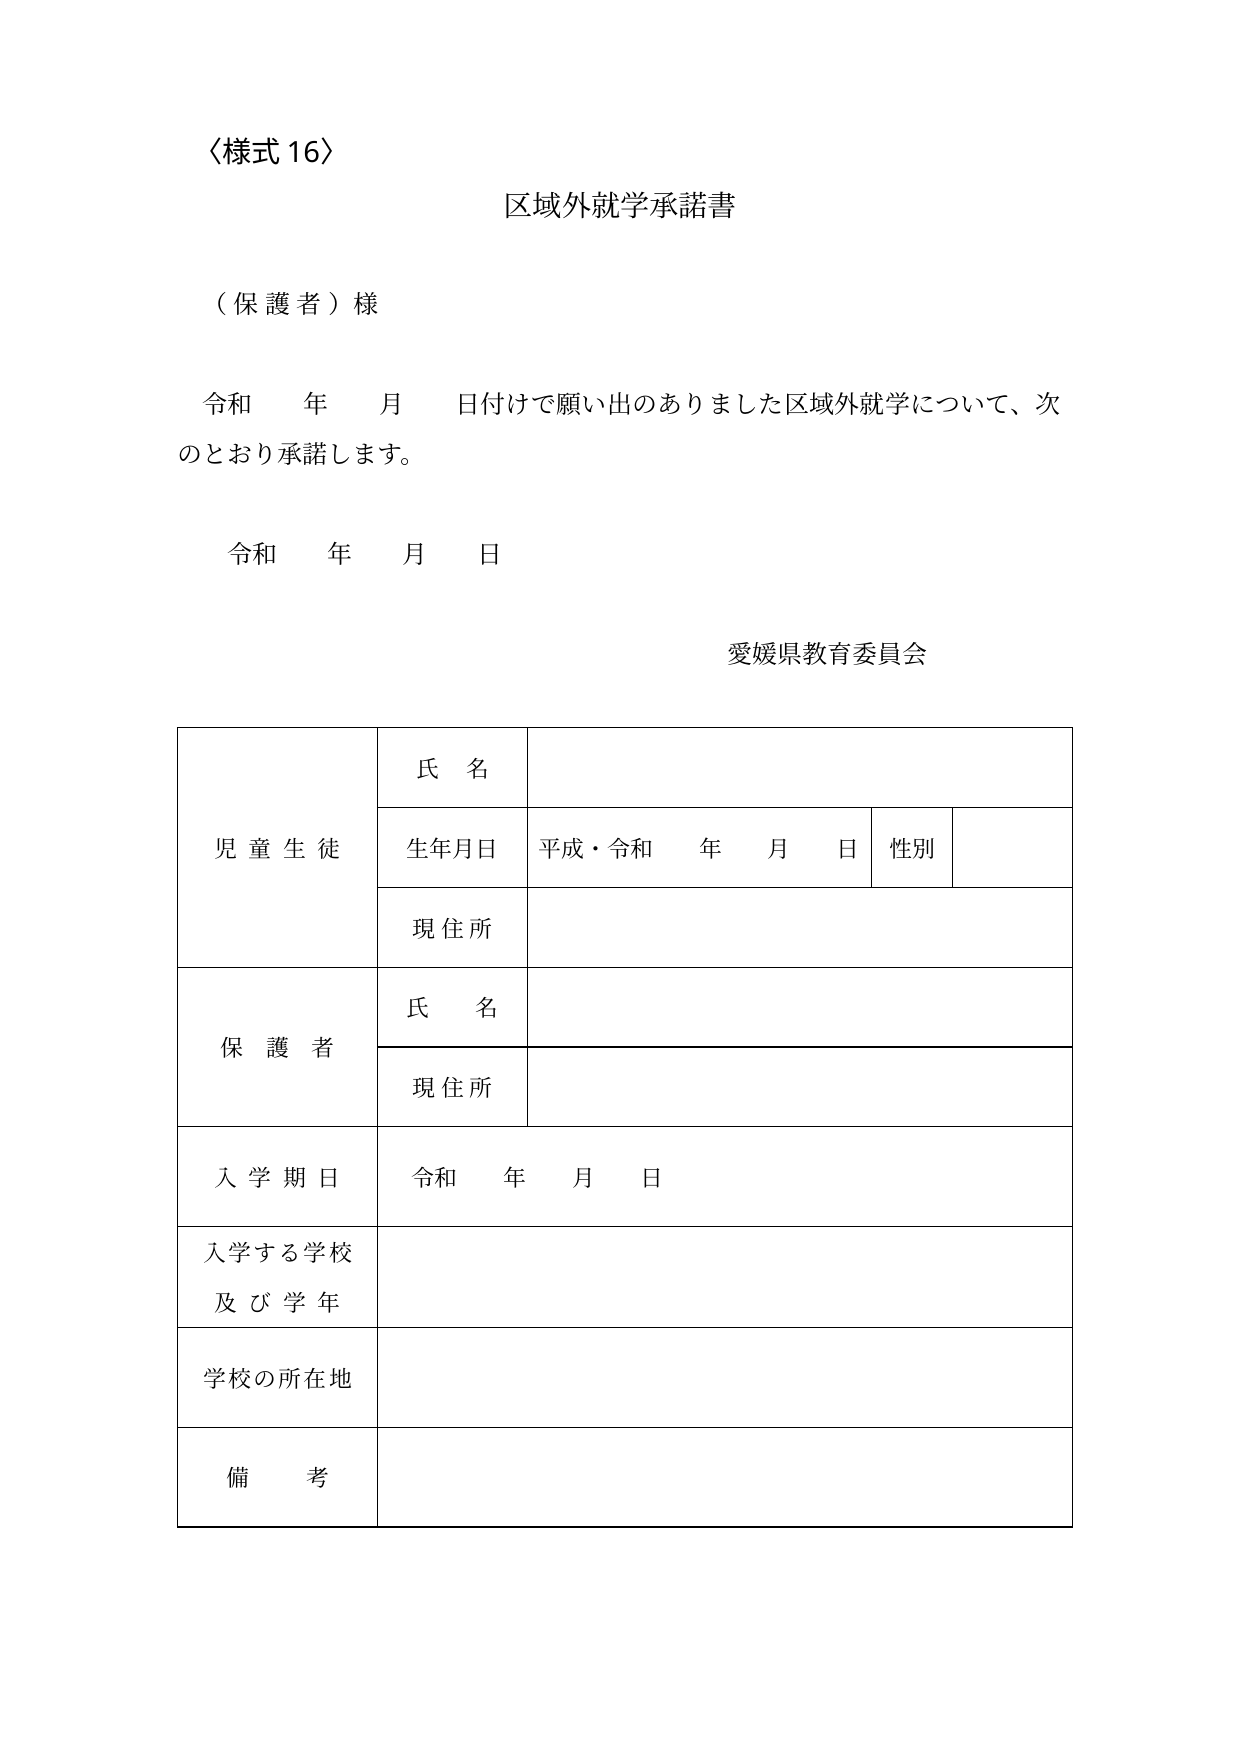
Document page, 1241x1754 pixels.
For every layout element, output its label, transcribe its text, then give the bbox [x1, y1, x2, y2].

table_cell 生年月日 [378, 808, 527, 887]
table_cell [378, 1428, 1072, 1526]
text 令和 年 月 日付けで願い出のありました区域外就学について、次のとおり承諾します。 [177, 378, 1063, 478]
table_cell 入学する学校 及び学年 [178, 1227, 377, 1327]
table_cell [528, 888, 1072, 967]
table_cell 入学期日 [178, 1127, 377, 1226]
table_cell 学校の所在地 [178, 1328, 377, 1427]
table_header [528, 728, 1072, 807]
table_cell [953, 808, 1072, 887]
table_header 児童生徒 [178, 728, 377, 967]
table_cell [378, 1227, 1072, 1327]
table_cell 備考 [178, 1428, 377, 1526]
table_cell [378, 1328, 1072, 1427]
text 区域外就学承諾書 [177, 178, 1063, 228]
text （ 保 護 者 ）様 [177, 278, 1063, 328]
table_cell 令和 年 月 日 [378, 1127, 1072, 1226]
table_cell 現 住 所 [378, 888, 527, 967]
table_cell [528, 968, 1072, 1046]
table_cell 平成・令和 年 月 日 [528, 808, 871, 887]
table_cell 現 住 所 [378, 1048, 527, 1126]
table_cell 性別 [872, 808, 952, 887]
table_cell 保護者 [178, 968, 377, 1126]
table_cell 氏 名 [378, 968, 527, 1046]
text 愛媛県教育委員会 [177, 627, 1063, 677]
text 令和 年 月 日 [177, 528, 1063, 578]
table_cell [528, 1048, 1072, 1126]
table_header 氏名 [378, 728, 527, 807]
